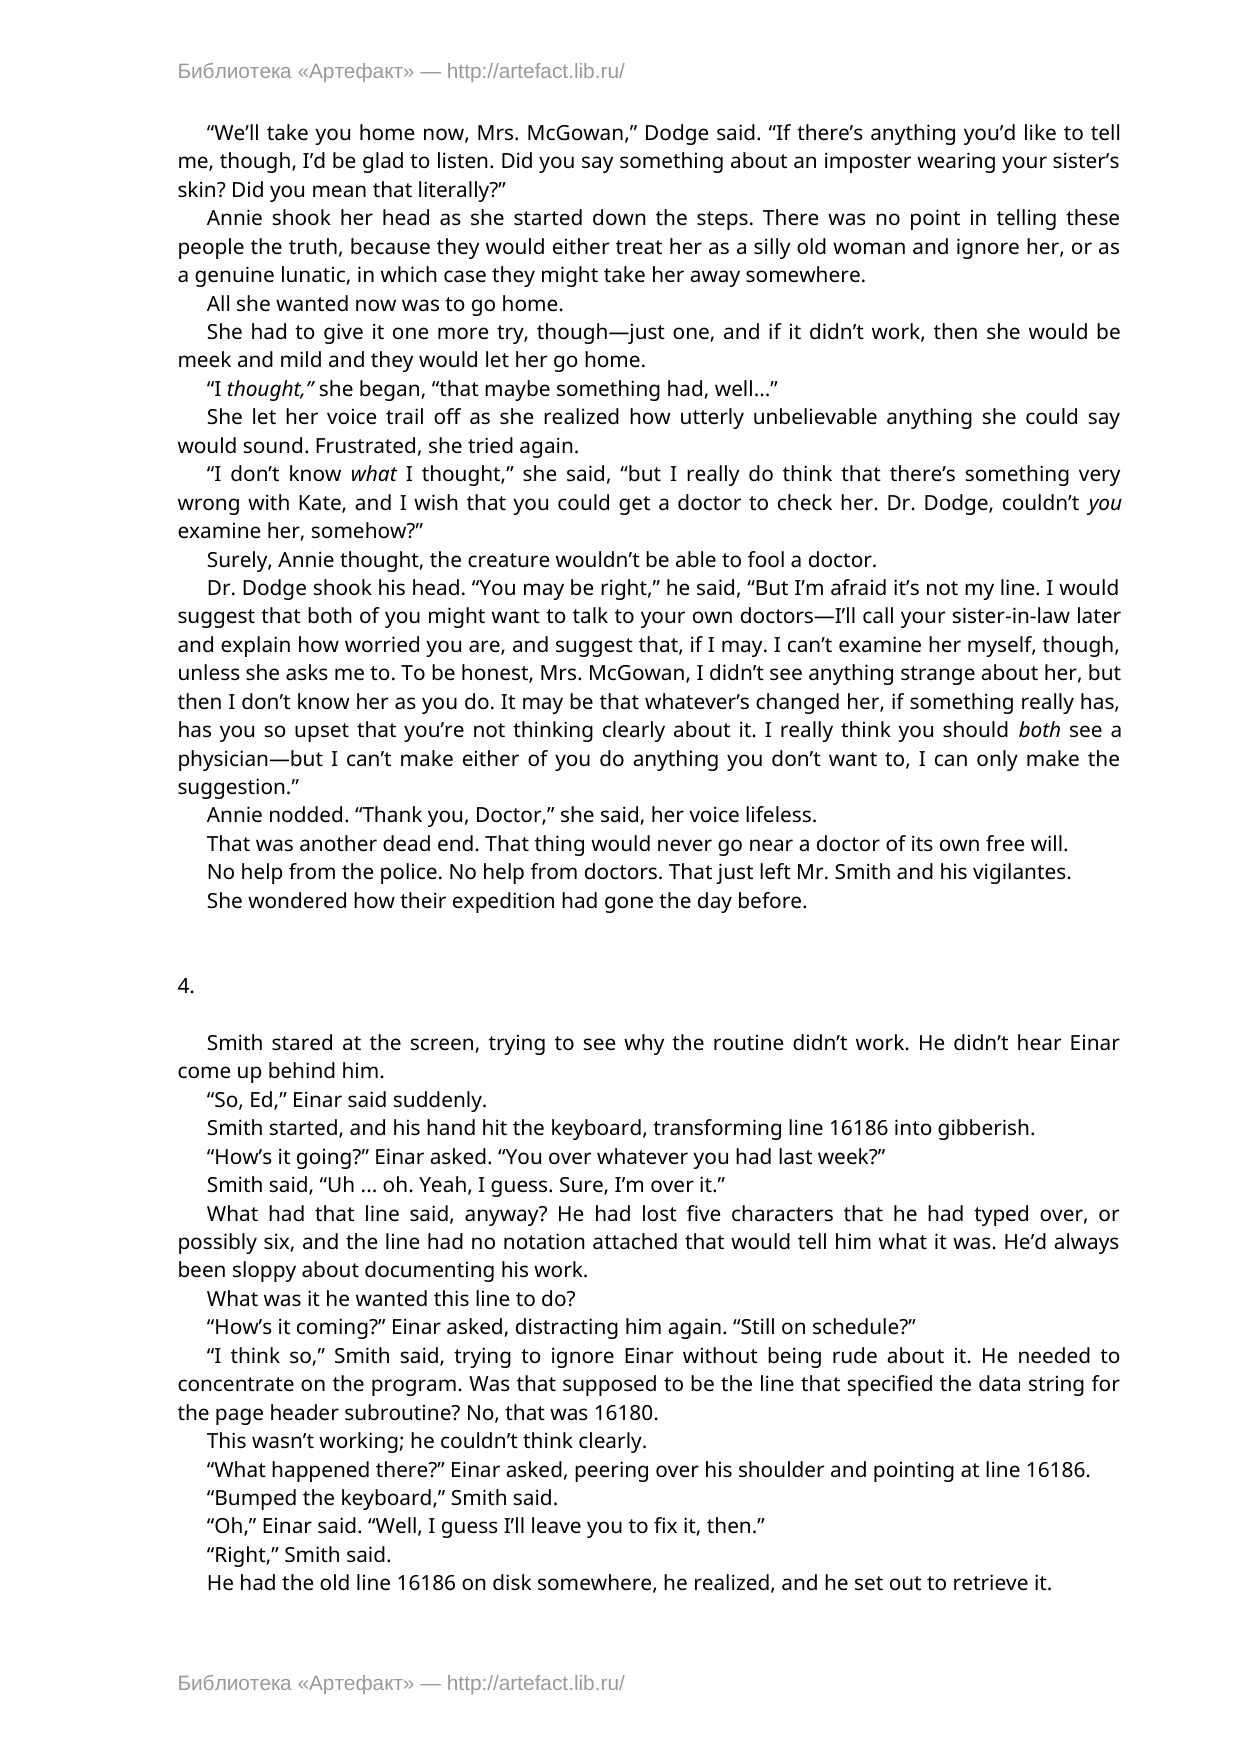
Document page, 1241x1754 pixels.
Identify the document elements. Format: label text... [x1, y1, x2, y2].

text What had that line said, anyway? He had lost five characters that he had typed over, or possibly six, and the line had no notation attached that would tell him what it was. He’d always been sloppy about documenting his work. [177, 1199, 1122, 1284]
text “Oh,” Einar said. “Well, I guess I’ll leave you to fix it, then.” [177, 1512, 1122, 1540]
text “What happened there?” Einar asked, peering over his shoulder and pointing at line 16186. [177, 1455, 1122, 1483]
text “How’s it coming?” Einar asked, distracting him again. “Still on schedule?” [177, 1312, 1122, 1341]
text This wasn’t working; he couldn’t think clearly. [177, 1426, 1122, 1455]
text Surely, Annie thought, the creature wouldn’t be able to fool a doctor. [177, 545, 1122, 573]
text “Bumped the keyboard,” Smith said. [177, 1483, 1122, 1512]
text “So, Ed,” Einar said suddenly. [177, 1085, 1122, 1113]
text “I thought,” she began, “that maybe something had, well...” [177, 374, 1122, 402]
text Annie nodded. “Thank you, Doctor,” she said, her voice lifeless. [177, 801, 1122, 829]
text “I think so,” Smith said, trying to ignore Einar without being rude about it. He needed to concentrate on the program. Was that supposed to be the line that specified the data string for the page header subroutine? No, that was 16180. [177, 1341, 1122, 1426]
text “We’ll take you home now, Mrs. McGowan,” Dodge said. “If there’s anything you’d like to tell me, though, I’d be glad to listen. Did you say something about an imposter wearing your sister’s skin? Did you mean that literally?” [177, 118, 1122, 203]
text Annie shook her head as she started down the steps. There was no point in telling these people the truth, because they would either treat her as a silly old woman and ignore her, or as a genuine lunatic, in which case they might take her away somewhere. [177, 203, 1122, 289]
text She had to give it one more try, though—just one, and if it didn’t work, then she would be meek and mild and they would let her go home. [177, 317, 1122, 374]
text That was another dead end. That thing would never go near a doctor of its own free will. [177, 829, 1122, 857]
text “How’s it going?” Einar asked. “You over whatever you had last week?” [177, 1142, 1122, 1170]
text She let her voice trail off as she realized how utterly unbelievable anything she could say would sound. Frustrated, she tried again. [177, 402, 1122, 459]
text “I don’t know what I thought,” she said, “but I really do think that there’s something very wrong with Kate, and I wish that you could get a doctor to check her. Dr. Dodge, couldn’t you examine her, somehow?” [177, 459, 1122, 545]
text Smith said, “Uh ... oh. Yeah, I guess. Sure, I’m over it.” [177, 1170, 1122, 1199]
text He had the old line 16186 on disk somewhere, he realized, and he set out to retrieve it. [177, 1568, 1122, 1597]
text No help from the police. No help from doctors. That just left Mr. Smith and his vigilantes. [177, 857, 1122, 886]
text Smith started, and his hand hit the keyboard, transforming line 16186 into gibberish. [177, 1113, 1122, 1142]
text “Right,” Smith said. [177, 1540, 1122, 1568]
text She wondered how their expedition had gone the day before. [177, 886, 1122, 914]
text 4. [177, 971, 1122, 1000]
text Dr. Dodge shook his head. “You may be right,” he said, “But I’m afraid it’s not my line. I would suggest that both of you might want to talk to your own doctors—I’ll call your sister-in-law later and explain how worried you are, and suggest that, if I may. I can’t examine her myself, though, unless she asks me to. To be honest, Mrs. McGowan, I didn’t see anything strange about her, but then I don’t know her as you do. It may be that whatever’s changed her, if something really has, has you so upset that you’re not thinking clearly about it. I really think you should both see a physician—but I can’t make either of you do anything you don’t want to, I can only make the suggestion.” [177, 573, 1122, 801]
text What was it he wanted this line to do? [177, 1284, 1122, 1312]
text Smith stared at the screen, trying to see why the routine didn’t work. He didn’t hear Einar come up behind him. [177, 1028, 1122, 1085]
text All she wanted now was to go home. [177, 289, 1122, 317]
